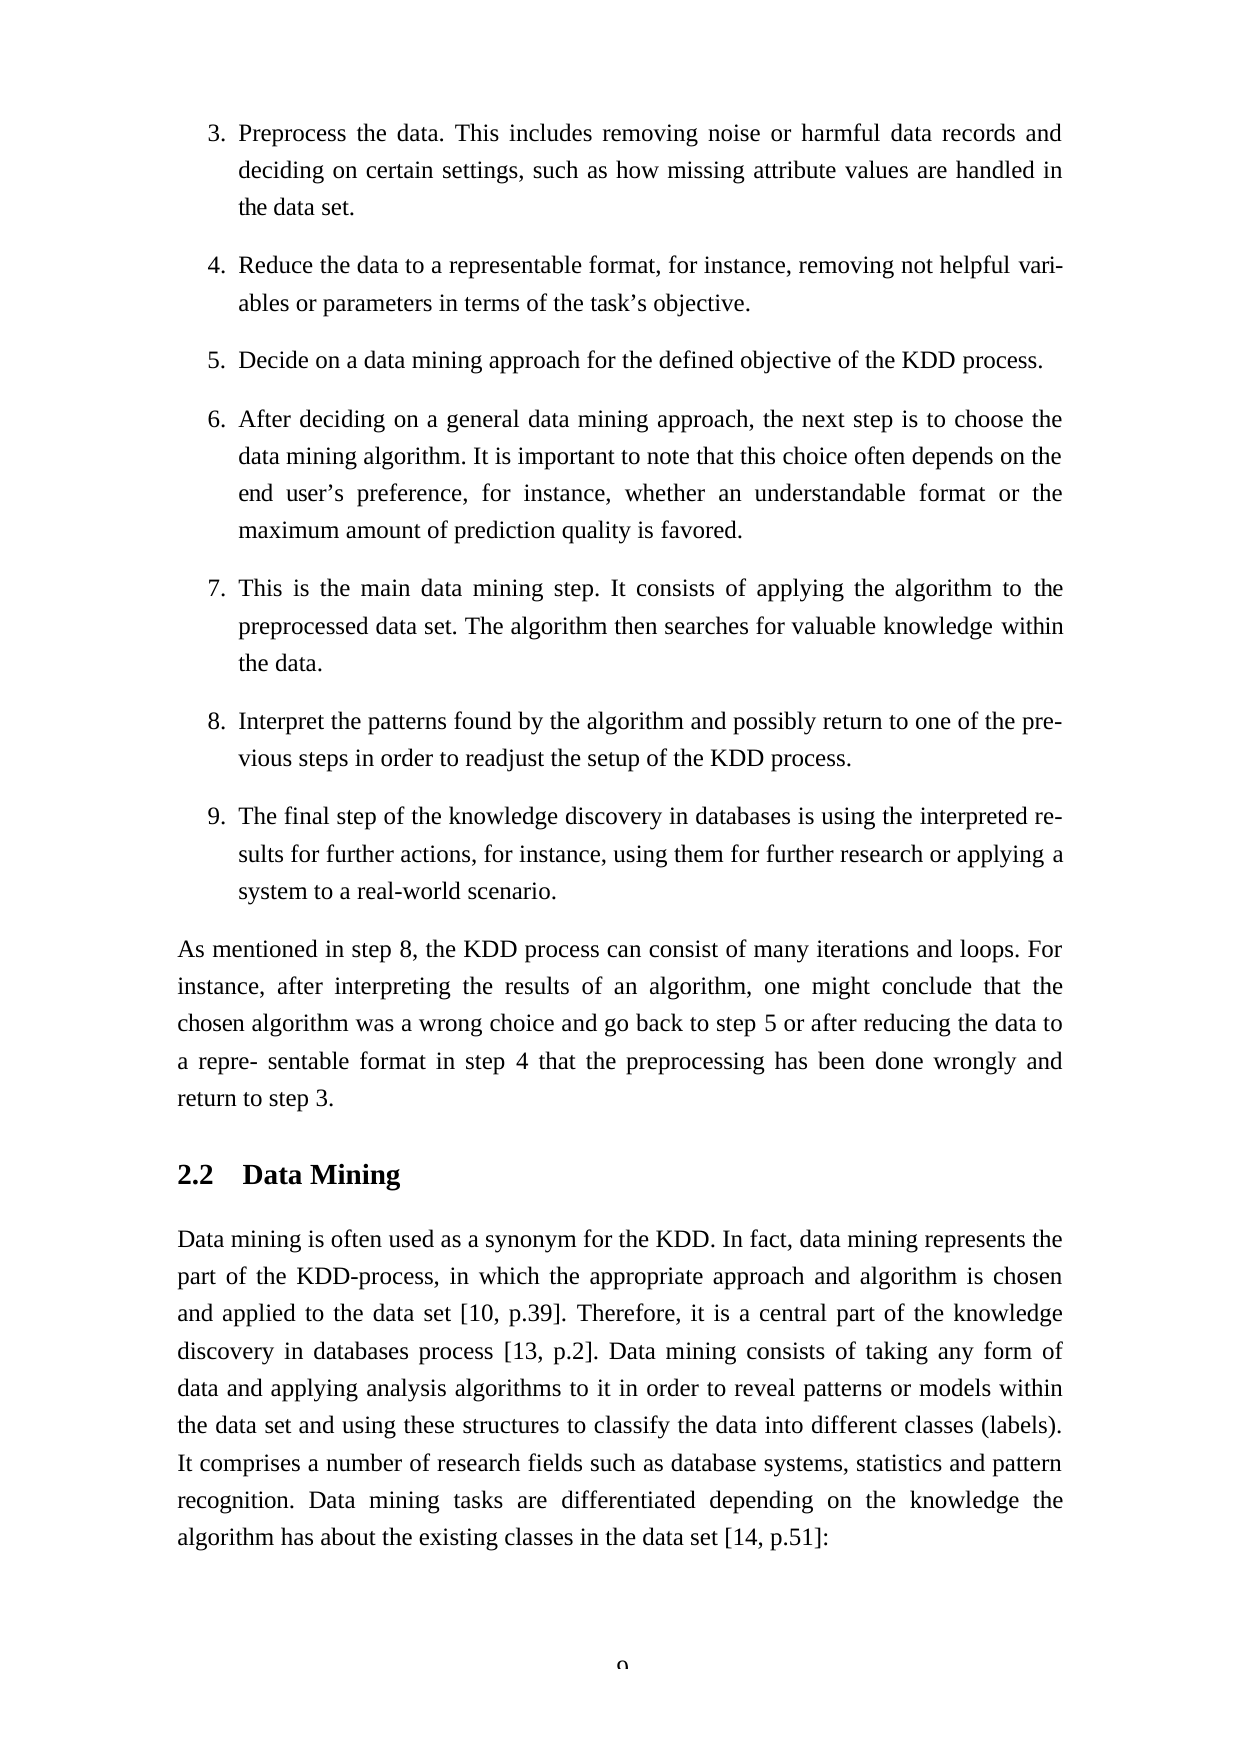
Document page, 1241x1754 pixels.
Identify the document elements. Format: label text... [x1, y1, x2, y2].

list Preprocess the data. This includes removing noise or harmful data records and deciding on certain settings, such as how missing attribute values are handled in the data set. [207, 118, 1063, 221]
subtitle Data Mining [177, 1157, 1240, 1191]
list Reduce the data to a representable format, for instance, removing not helpful vari- ables or parameters in terms of the task’s objective. [207, 250, 1063, 316]
text As mentioned in step 8, the KDD process can consist of many iterations and loops. For instance, after interpreting the results of an algorithm, one might conclude that the chosen algorithm was a wrong choice and go back to step 5 or after reducing the data to a repre- sentable format in step 4 that the preprocessing has been done wrongly and return to step 3. [177, 934, 1063, 1112]
list This is the main data mining step. It consists of applying the algorithm to the preprocessed data set. The algorithm then searches for valuable knowledge within the data. [207, 573, 1063, 677]
list Interpret the patterns found by the algorithm and possibly return to one of the pre- vious steps in order to readjust the setup of the KDD process. [207, 706, 1063, 772]
text Data mining is often used as a synonym for the KDD. In fact, data mining represents the part of the KDD-process, in which the appropriate approach and algorithm is chosen and applied to the data set [10, p.39]. Therefore, it is a central part of the knowledge discovery in databases process [13, p.2]. Data mining consists of taking any form of data and applying analysis algorithms to it in order to reveal patterns or models within the data set and using these structures to classify the data into different classes (labels). It comprises a number of research fields such as database systems, statistics and pattern recognition. Data mining tasks are differentiated depending on the knowledge the algorithm has about the existing classes in the data set [14, p.51]: [177, 1224, 1063, 1551]
list Decide on a data mining approach for the defined objective of the KDD process. [207, 346, 1240, 374]
list The final step of the knowledge discovery in databases is using the interpreted re- sults for further actions, for instance, using them for further research or applying a system to a real-world scenario. [207, 801, 1063, 905]
list After deciding on a general data mining approach, the next step is to choose the data mining algorithm. It is important to note that this choice often depends on the end user’s preference, for instance, whether an understandable format or the maximum amount of prediction quality is favored. [207, 404, 1063, 544]
